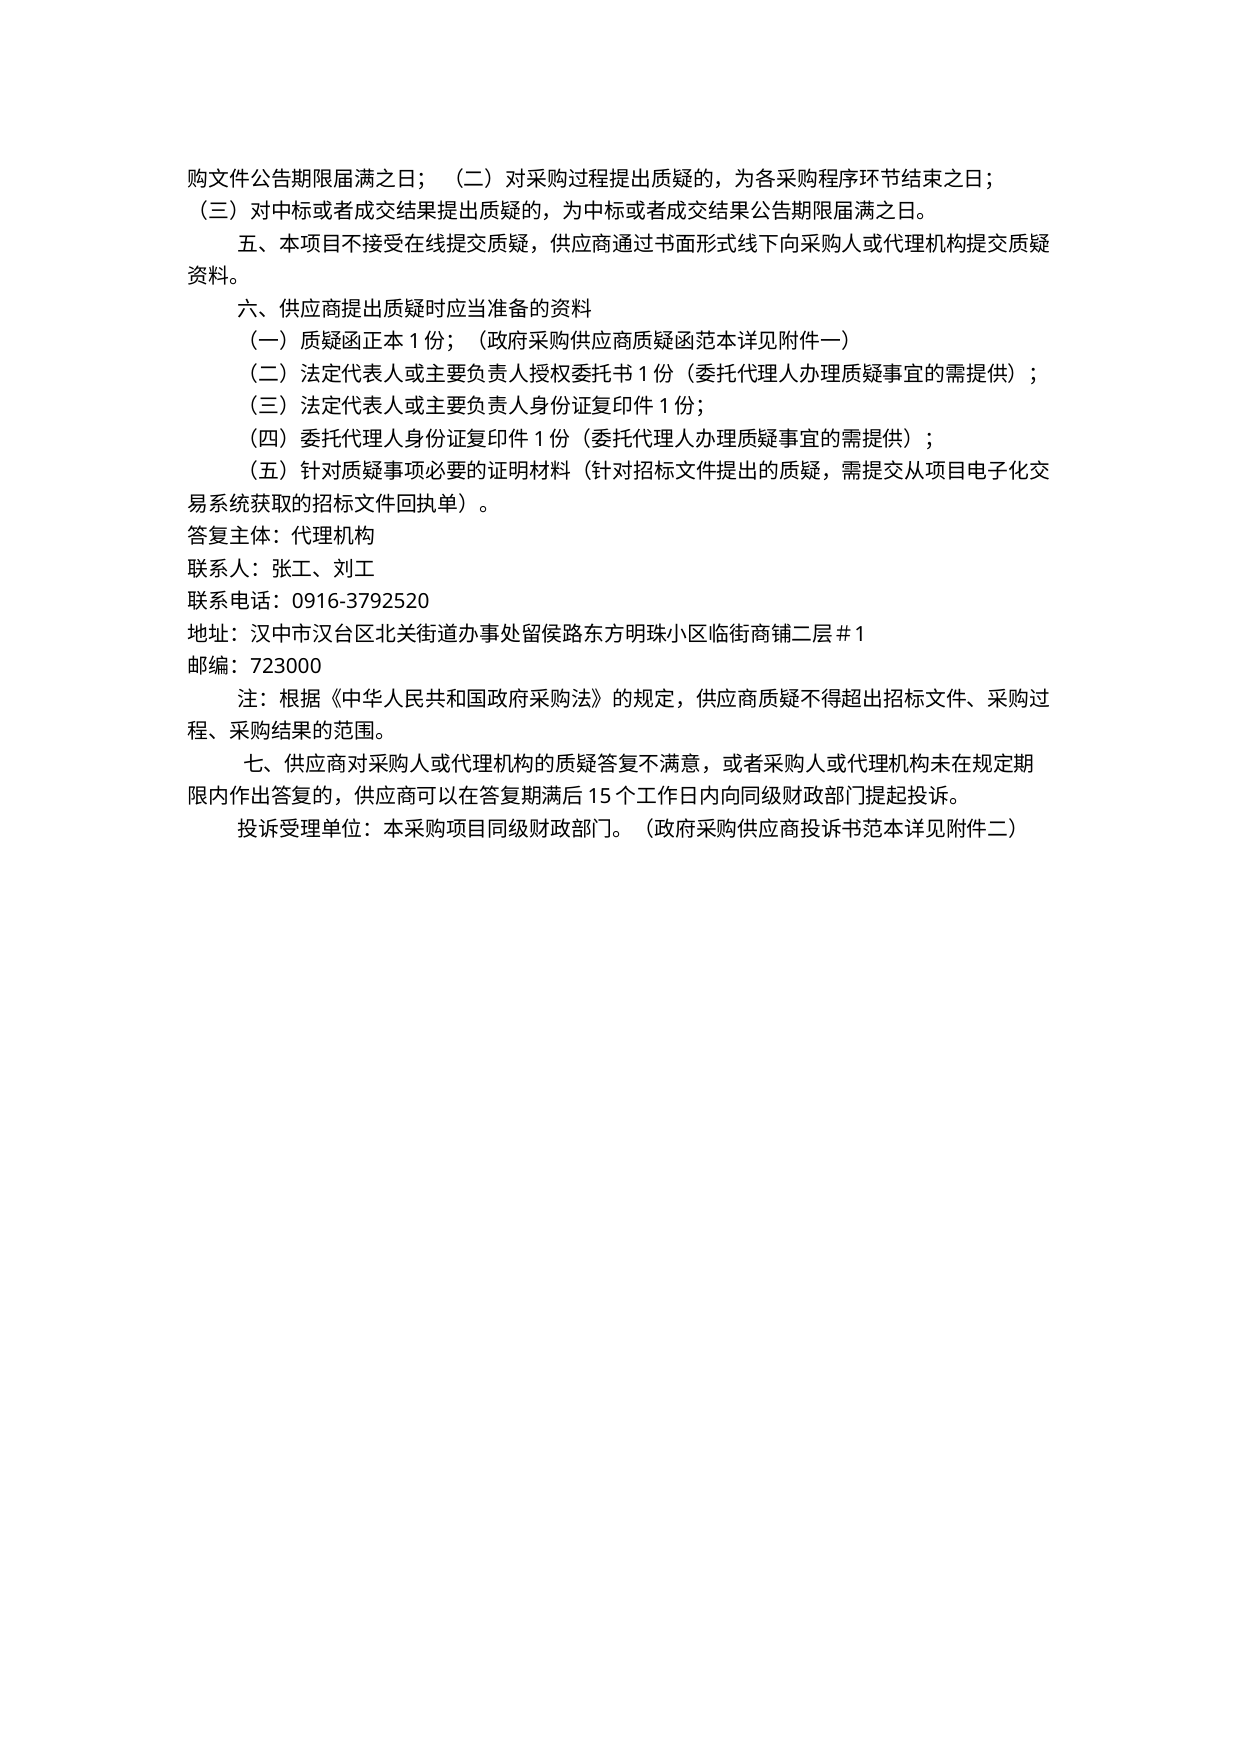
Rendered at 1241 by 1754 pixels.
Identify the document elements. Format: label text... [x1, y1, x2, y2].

text 答复主体：代理机构 [187, 519, 1053, 552]
text 六、供应商提出质疑时应当准备的资料 [187, 292, 1053, 324]
text 五、本项目不接受在线提交质疑，供应商通过书面形式线下向采购人或代理机构提交质疑资料。 [187, 227, 1053, 292]
text （五）针对质疑事项必要的证明材料（针对招标文件提出的质疑，需提交从项目电子化交易系统获取的招标文件回执单）。 [187, 454, 1053, 519]
text 联系人：张工、刘工 [187, 552, 1053, 584]
text 联系电话：0916-3792520 [187, 584, 1053, 617]
text （三）法定代表人或主要负责人身份证复印件1份； [187, 389, 1053, 422]
text （二）法定代表人或主要负责人授权委托书1份（委托代理人办理质疑事宜的需提供）； [187, 357, 1053, 389]
text （四）委托代理人身份证复印件1份（委托代理人办理质疑事宜的需提供）； [187, 422, 1053, 454]
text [187, 162, 1053, 227]
text 投诉受理单位：本采购项目同级财政部门。（政府采购供应商投诉书范本详见附件二） [187, 812, 1053, 844]
text （一）质疑函正本1份；（政府采购供应商质疑函范本详见附件一） [187, 324, 1053, 357]
text 注：根据《中华人民共和国政府采购法》的规定，供应商质疑不得超出招标文件、采购过程、采购结果的范围。 [187, 682, 1053, 747]
text 地址：汉中市汉台区北关街道办事处留侯路东方明珠小区临街商铺二层＃1 [187, 617, 1053, 649]
text 邮编：723000 [187, 649, 1053, 682]
text 七、供应商对采购人或代理机构的质疑答复不满意，或者采购人或代理机构未在规定期限内作出答复的，供应商可以在答复期满后15个工作日内向同级财政部门提起投诉。 [187, 747, 1053, 812]
